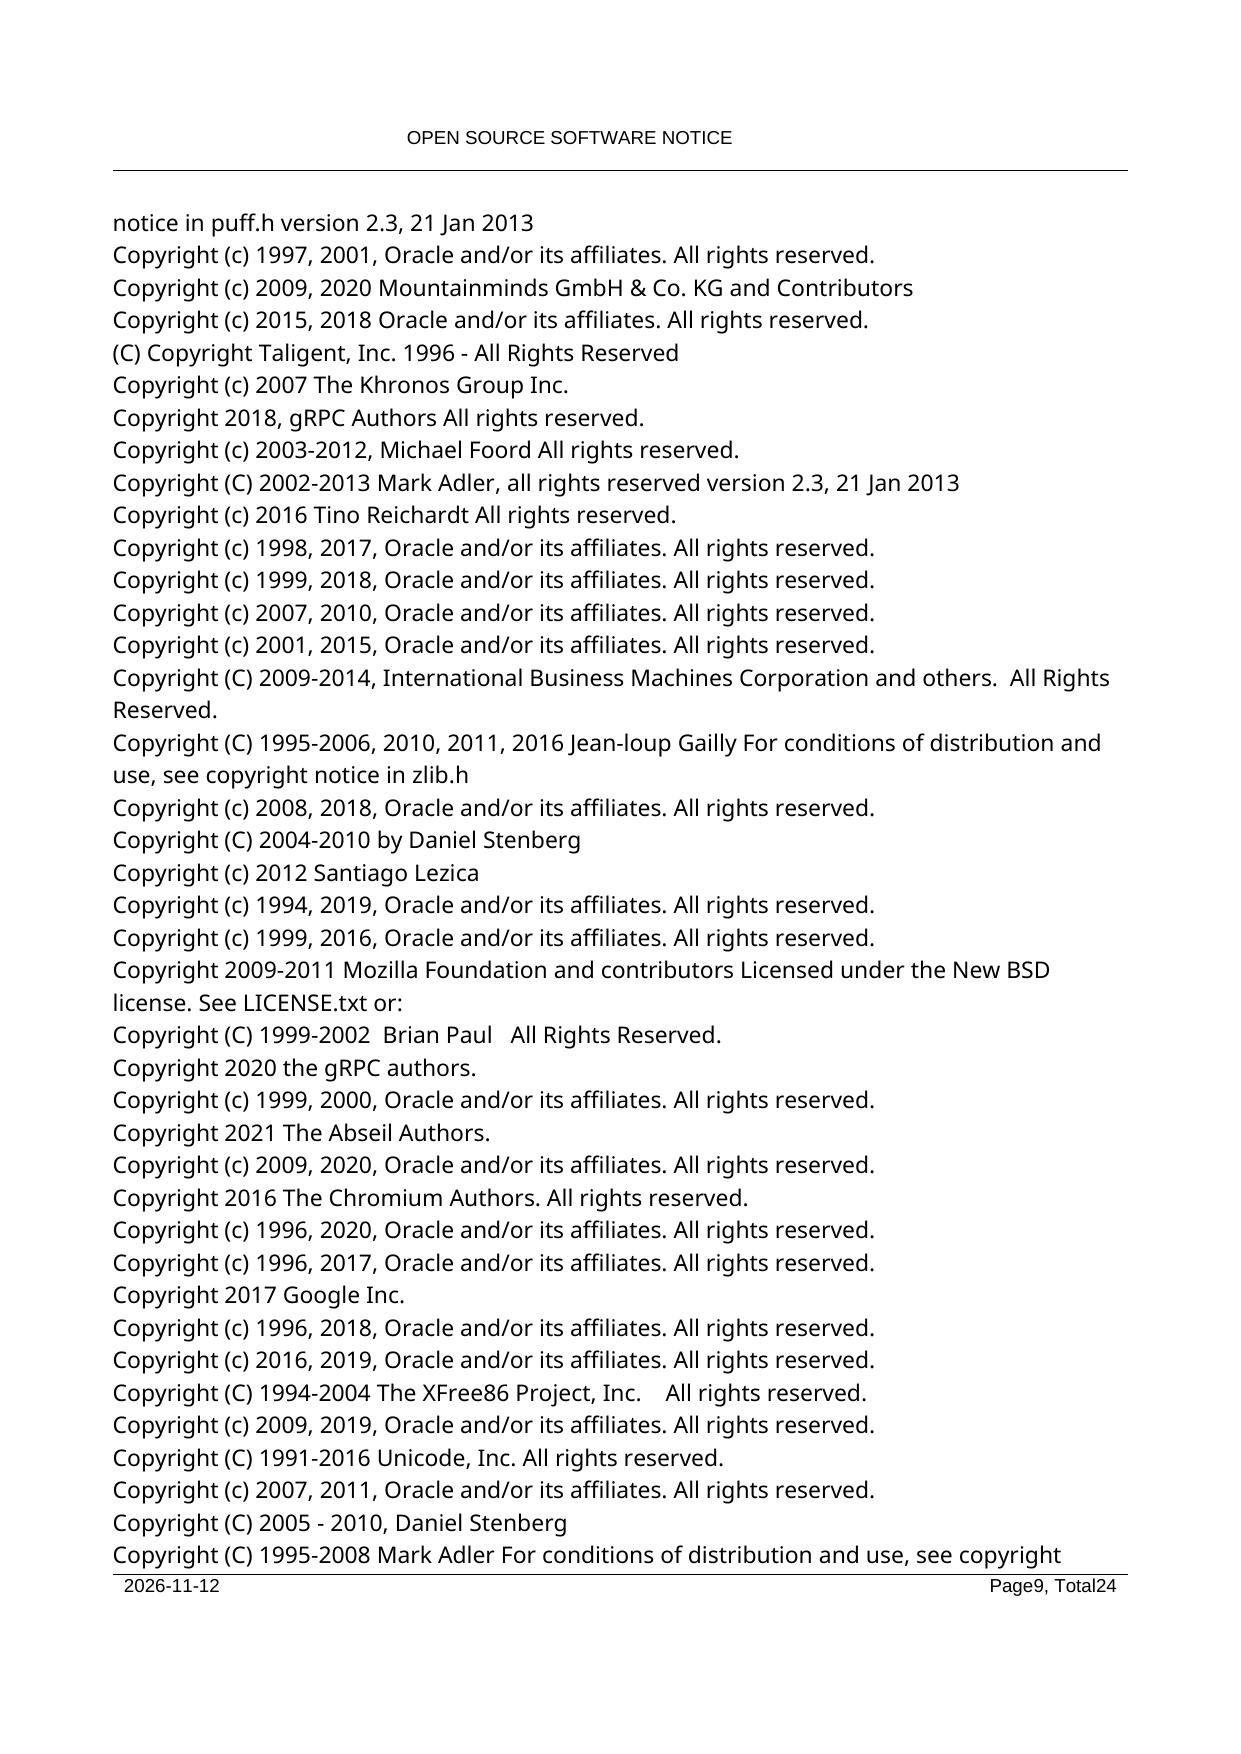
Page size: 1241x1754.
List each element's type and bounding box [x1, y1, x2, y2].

text [112, 206, 1128, 1571]
